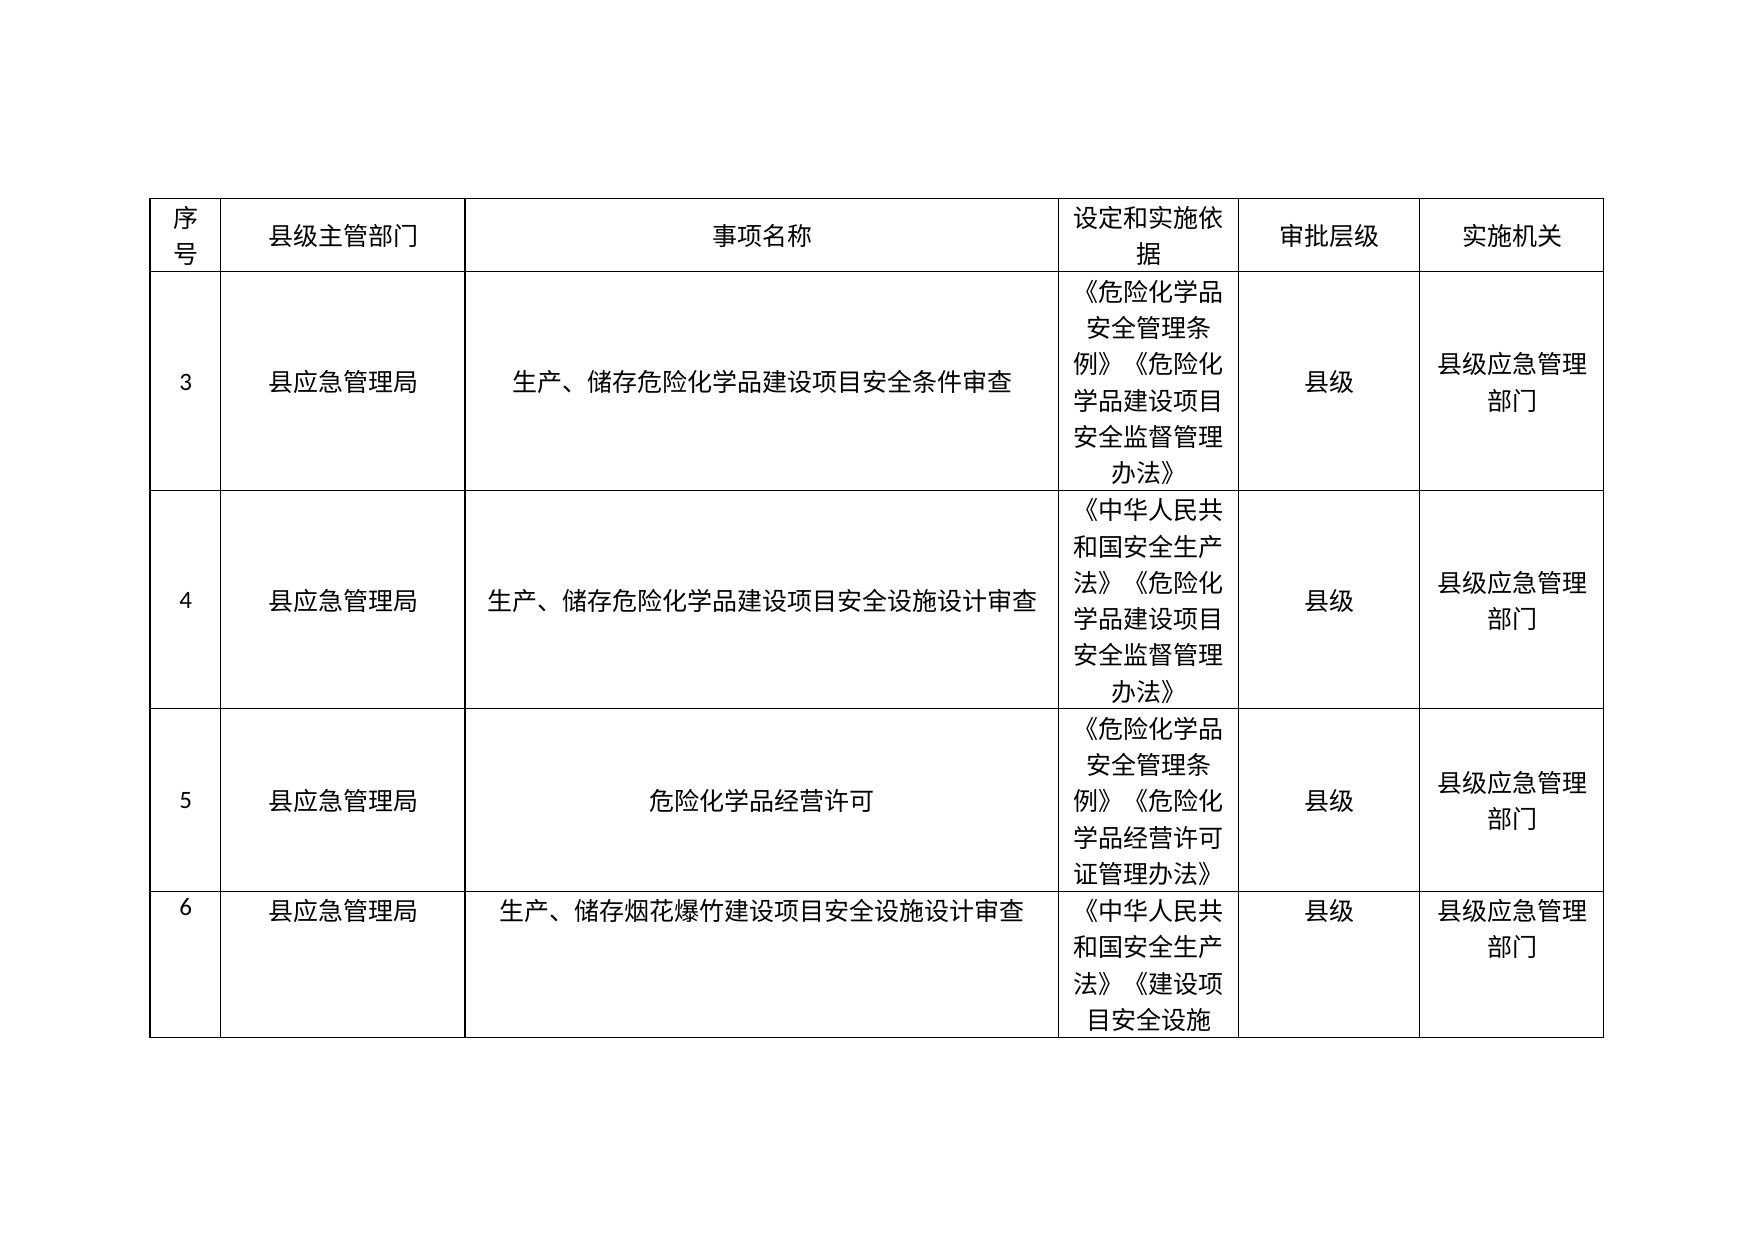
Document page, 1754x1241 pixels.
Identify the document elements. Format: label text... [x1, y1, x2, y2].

table_cell 生产、储存危险化学品建设项目安全设施设计审查 [466, 491, 1058, 708]
table_cell 县级 [1239, 892, 1419, 1037]
table_cell 4 [151, 491, 220, 708]
table_header 实施机关 [1420, 199, 1603, 271]
table_header 审批层级 [1239, 199, 1419, 271]
table_cell 《危险化学品安全管理条例》《危险化学品建设项目安全监督管理办法》 [1059, 272, 1238, 490]
table_cell 县应急管理局 [221, 272, 464, 490]
table_cell 县级应急管理部门 [1420, 272, 1603, 490]
table_cell 县应急管理局 [221, 709, 464, 891]
table_header 事项名称 [466, 199, 1058, 271]
table_cell 3 [151, 272, 220, 490]
table_cell 6 [151, 892, 220, 1037]
table_cell 县级 [1239, 709, 1419, 891]
table_cell 5 [151, 709, 220, 891]
table_cell 生产、储存危险化学品建设项目安全条件审查 [466, 272, 1058, 490]
table_header 县级主管部门 [221, 199, 464, 271]
table_cell 《中华人民共和国安全生产法》《建设项目安全设施“三同时”监督管理办法》 [1059, 892, 1238, 1037]
table_cell 县应急管理局 [221, 892, 464, 1037]
table_cell 危险化学品经营许可 [466, 709, 1058, 891]
table_cell 《中华人民共和国安全生产法》《危险化学品建设项目安全监督管理办法》 [1059, 491, 1238, 708]
table_header 序号 [151, 199, 220, 271]
table_header 设定和实施依据 [1059, 199, 1238, 271]
table_cell 县级应急管理部门 [1420, 709, 1603, 891]
table_cell 县级 [1239, 272, 1419, 490]
table_cell 县级应急管理部门 [1420, 892, 1603, 1037]
table_cell 生产、储存烟花爆竹建设项目安全设施设计审查 [466, 892, 1058, 1037]
table_cell 县级 [1239, 491, 1419, 708]
table_cell 县应急管理局 [221, 491, 464, 708]
table_cell 县级应急管理部门 [1420, 491, 1603, 708]
table_cell 《危险化学品安全管理条例》《危险化学品经营许可证管理办法》 [1059, 709, 1238, 891]
